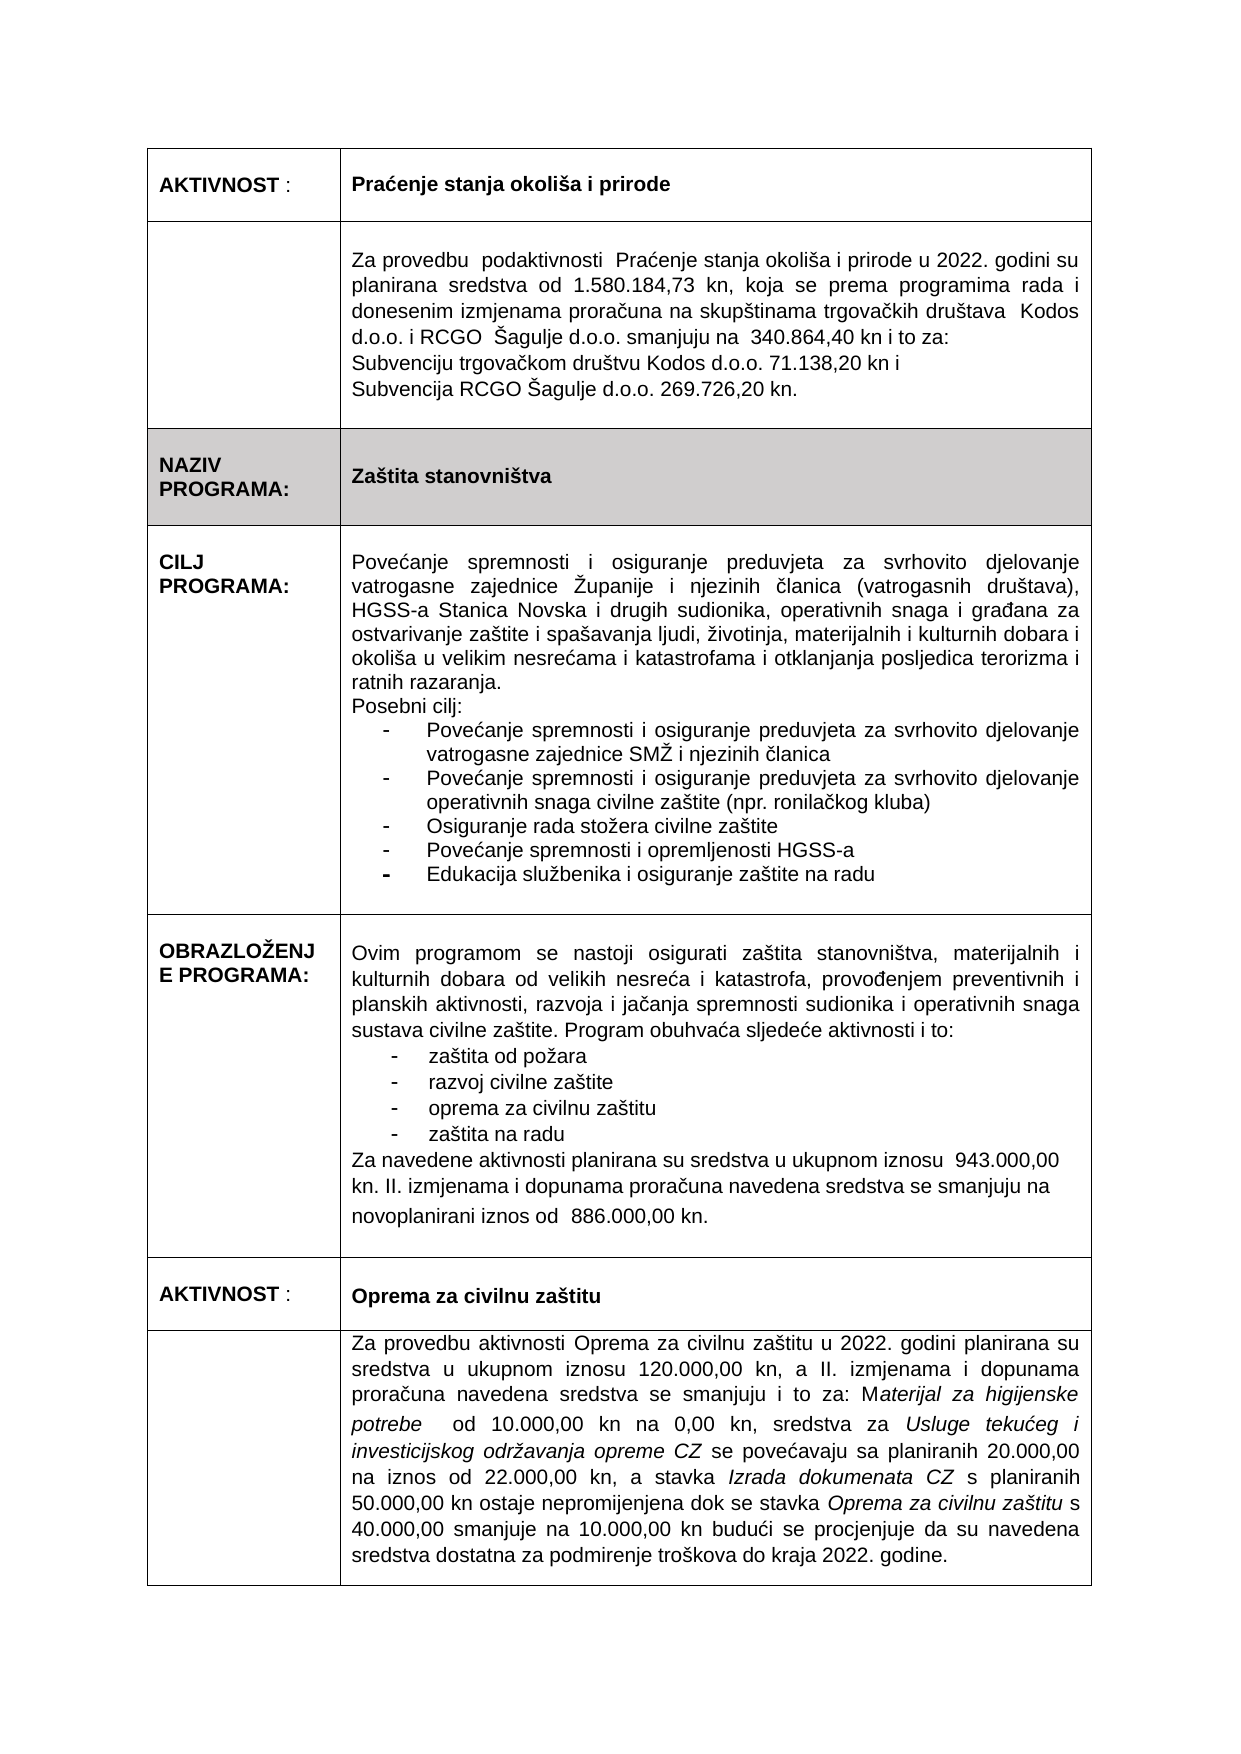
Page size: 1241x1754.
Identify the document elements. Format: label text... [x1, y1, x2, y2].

table_cell Praćenje stanja okoliša i prirode [341, 149, 1091, 221]
table_cell Oprema za civilnu zaštitu [341, 1258, 1091, 1329]
table_cell Za provedbu aktivnosti Oprema za civilnu zaštitu u 2022. godini planirana su sredstva u ukupnom iznosu 120.000,00 kn, a II. izmjenama i dopunama proračuna navedena sredstva se smanjuju i to za: Materijal za higijenske potrebe od 10.000,00 kn na 0,00 kn, sredstva za Usluge tekućeg i investicijskog održavanja opreme CZ se povećavaju sa planiranih 20.000,00 na iznos od 22.000,00 kn, a stavka Izrada dokumenata CZ s planiranih 50.000,00 kn ostaje nepromijenjena dok se stavka Oprema za civilnu zaštitu s 40.000,00 smanjuje na 10.000,00 kn budući se procjenjuje da su navedena sredstva dostatna za podmirenje troškova do kraja 2022. godine. [341, 1331, 1091, 1585]
table_cell OBRAZLOŽENJE PROGRAMA: [148, 915, 340, 1257]
table_cell Zaštita stanovništva [341, 429, 1091, 525]
table_cell Ovim programom se nastoji osigurati zaštita stanovništva, materijalnih i kulturnih dobara od velikih nesreća i katastrofa, provođenjem preventivnih i planskih aktivnosti, razvoja i jačanja spremnosti sudionika i operativnih snaga sustava civilne zaštite. Program obuhvaća sljedeće aktivnosti i to: zaštita od požara razvoj civilne zaštite oprema za civilnu zaštitu zaštita na radu Za navedene aktivnosti planirana su sredstva u ukupnom iznosu 943.000,00 kn. II. izmjenama i dopunama proračuna navedena sredstva se smanjuju na novoplanirani iznos od 886.000,00 kn. [341, 915, 1091, 1257]
table_cell NAZIV PROGRAMA: [148, 429, 340, 525]
table_cell AKTIVNOST : [148, 149, 340, 221]
table_cell [148, 1331, 340, 1585]
table_cell Za provedbu podaktivnosti Praćenje stanja okoliša i prirode u 2022. godini su planirana sredstva od 1.580.184,73 kn, koja se prema programima rada i donesenim izmjenama proračuna na skupštinama trgovačkih društava Kodos d.o.o. i RCGO Šagulje d.o.o. smanjuju na 340.864,40 kn i to za: Subvenciju trgovačkom društvu Kodos d.o.o. 71.138,20 kn i Subvencija RCGO Šagulje d.o.o. 269.726,20 kn. [341, 222, 1091, 428]
table_cell [148, 222, 340, 428]
table_cell Povećanje spremnosti i osiguranje preduvjeta za svrhovito djelovanje vatrogasne zajednice Županije i njezinih članica (vatrogasnih društava), HGSS-a Stanica Novska i drugih sudionika, operativnih snaga i građana za ostvarivanje zaštite i spašavanja ljudi, životinja, materijalnih i kulturnih dobara i okoliša u velikim nesrećama i katastrofama i otklanjanja posljedica terorizma i ratnih razaranja. Posebni cilj: Povećanje spremnosti i osiguranje preduvjeta za svrhovito djelovanje vatrogasne zajednice SMŽ i njezinih članica Povećanje spremnosti i osiguranje preduvjeta za svrhovito djelovanje operativnih snaga civilne zaštite (npr. ronilačkog kluba) Osiguranje rada stožera civilne zaštite Povećanje spremnosti i opremljenosti HGSS-a Edukacija službenika i osiguranje zaštite na radu [341, 526, 1091, 914]
table_cell CILJ PROGRAMA: [148, 526, 340, 914]
table_cell AKTIVNOST : [148, 1258, 340, 1329]
